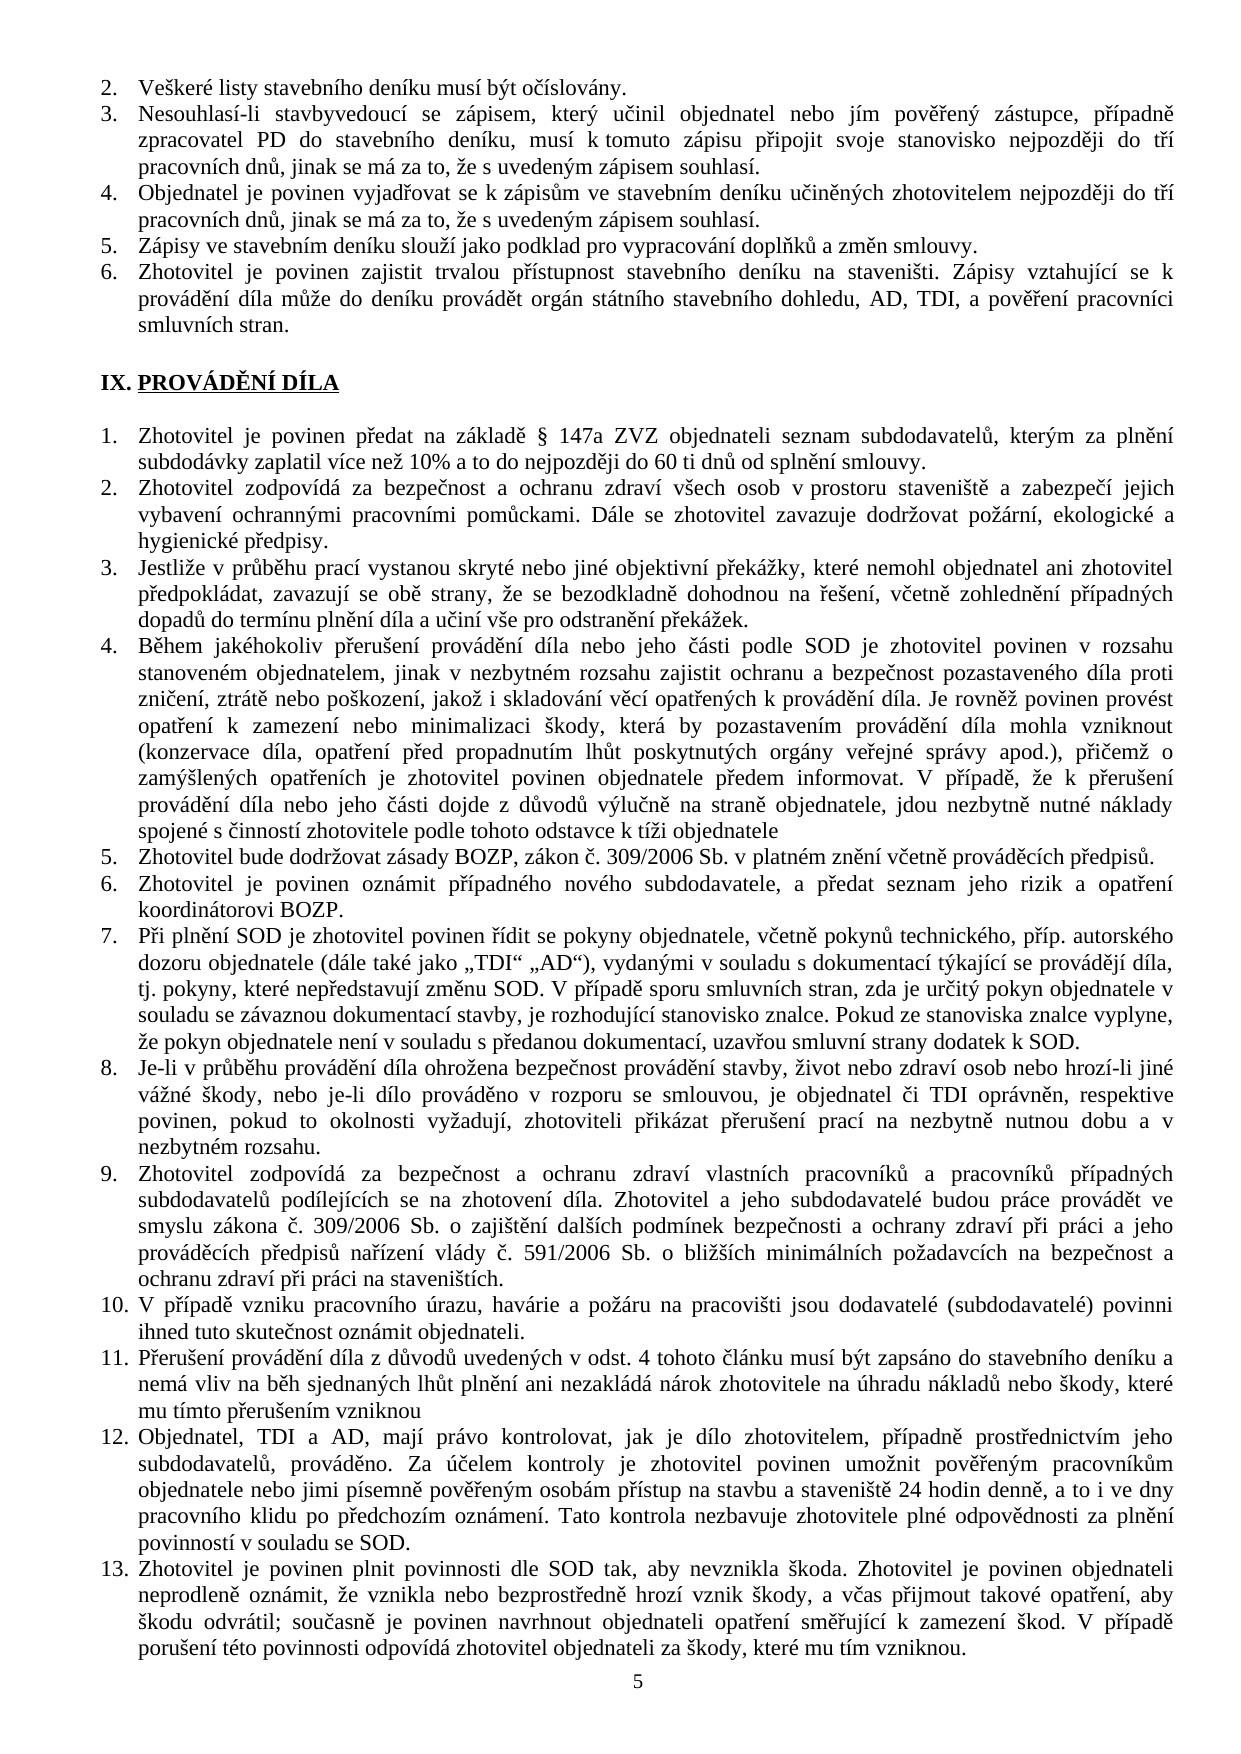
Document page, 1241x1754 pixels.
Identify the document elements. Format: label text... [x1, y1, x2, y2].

list Zhotovitel je povinen plnit povinnosti dle SOD tak, aby nevznikla škoda. Zhotovitel je povinen objednateli neprodleně oznámit, že vznikla nebo bezprostředně hrozí vznik škody, a včas přijmout takové opatření, aby škodu odvrátil; současně je povinen navrhnout objednateli opatření směřující k zamezení škod. V případě porušení této povinnosti odpovídá zhotovitel objednateli za škody, které mu tím vzniknou. [100, 1555, 1175, 1660]
list Zhotovitel je povinen oznámit případného nového subdodavatele, a předat seznam jeho rizik a opatření koordinátorovi BOZP. [100, 870, 1175, 922]
list Zápisy ve stavebním deníku slouží jako podklad pro vypracování doplňků a změn smlouvy. [100, 232, 1175, 258]
list Zhotovitel bude dodržovat zásady BOZP, zákon č. 309/2006 Sb. v platném znění včetně prováděcích předpisů. [100, 843, 1175, 870]
list Při plnění SOD je zhotovitel povinen řídit se pokyny objednatele, včetně pokynů technického, příp. autorského dozoru objednatele (dále také jako „TDI“ „AD“), vydanými v souladu s dokumentací týkající se provádějí díla, tj. pokyny, které nepředstavují změnu SOD. V případě sporu smluvních stran, zda je určitý pokyn objednatele v souladu se závaznou dokumentací stavby, je rozhodující stanovisko znalce. Pokud ze stanoviska znalce vyplyne, že pokyn objednatele není v souladu s předanou dokumentací, uzavřou smluvní strany dodatek k SOD. [100, 922, 1175, 1054]
list V případě vzniku pracovního úrazu, havárie a požáru na pracovišti jsou dodavatelé (subdodavatelé) povinni ihned tuto skutečnost oznámit objednateli. [100, 1291, 1175, 1344]
list Zhotovitel zodpovídá za bezpečnost a ochranu zdraví vlastních pracovníků a pracovníků případných subdodavatelů podílejících se na zhotovení díla. Zhotovitel a jeho subdodavatelé budou práce provádět ve smyslu zákona č. 309/2006 Sb. o zajištění dalších podmínek bezpečnosti a ochrany zdraví při práci a jeho prováděcích předpisů nařízení vlády č. 591/2006 Sb. o bližších minimálních požadavcích na bezpečnost a ochranu zdraví při práci na staveništích. [100, 1160, 1175, 1291]
list Nesouhlasí-li stavbyvedoucí se zápisem, který učinil objednatel nebo jím pověřený zástupce, případně zpracovatel PD do stavebního deníku, musí k tomuto zápisu připojit svoje stanovisko nejpozději do tří pracovních dnů, jinak se má za to, že s uvedeným zápisem souhlasí. [100, 100, 1175, 179]
list Zhotovitel je povinen zajistit trvalou přístupnost stavebního deníku na staveništi. Zápisy vztahující se k provádění díla může do deníku provádět orgán státního stavebního dohledu, AD, TDI, a pověření pracovníci smluvních stran. [100, 258, 1175, 337]
list Veškeré listy stavebního deníku musí být očíslovány. [100, 74, 1175, 100]
list Přerušení provádění díla z důvodů uvedených v odst. 4 tohoto článku musí být zapsáno do stavebního deníku a nemá vliv na běh sjednaných lhůt plnění ani nezakládá nárok zhotovitele na úhradu nákladů nebo škody, které mu tímto přerušením vzniknou [100, 1344, 1175, 1423]
list Zhotovitel je povinen předat na základě § 147a ZVZ objednateli seznam subdodavatelů, kterým za plnění subdodávky zaplatil více než 10% a to do nejpozději do 60 ti dnů od splnění smlouvy. [100, 422, 1175, 474]
list Zhotovitel zodpovídá za bezpečnost a ochranu zdraví všech osob v prostoru staveniště a zabezpečí jejich vybavení ochrannými pracovními pomůckami. Dále se zhotovitel zavazuje dodržovat požární, ekologické a hygienické předpisy. [100, 474, 1175, 553]
list Je-li v průběhu provádění díla ohrožena bezpečnost provádění stavby, život nebo zdraví osob nebo hrozí-li jiné vážné škody, nebo je-li dílo prováděno v rozporu se smlouvou, je objednatel či TDI oprávněn, respektive povinen, pokud to okolnosti vyžadují, zhotoviteli přikázat přerušení prací na nezbytně nutnou dobu a v nezbytném rozsahu. [100, 1054, 1175, 1160]
list Objednatel je povinen vyjadřovat se k zápisům ve stavebním deníku učiněných zhotovitelem nejpozději do tří pracovních dnů, jinak se má za to, že s uvedeným zápisem souhlasí. [100, 179, 1175, 232]
text IX. PROVÁDĚNÍ DÍLA [100, 369, 1175, 395]
list Objednatel, TDI a AD, mají právo kontrolovat, jak je dílo zhotovitelem, případně prostřednictvím jeho subdodavatelů, prováděno. Za účelem kontroly je zhotovitel povinen umožnit pověřeným pracovníkům objednatele nebo jimi písemně pověřeným osobám přístup na stavbu a staveniště 24 hodin denně, a to i ve dny pracovního klidu po předchozím oznámení. Tato kontrola nezbavuje zhotovitele plné odpovědnosti za plnění povinností v souladu se SOD. [100, 1423, 1175, 1555]
list Během jakéhokoliv přerušení provádění díla nebo jeho části podle SOD je zhotovitel povinen v rozsahu stanoveném objednatelem, jinak v nezbytném rozsahu zajistit ochranu a bezpečnost pozastaveného díla proti zničení, ztrátě nebo poškození, jakož i skladování věcí opatřených k provádění díla. Je rovněž povinen provést opatření k zamezení nebo minimalizaci škody, která by pozastavením provádění díla mohla vzniknout (konzervace díla, opatření před propadnutím lhůt poskytnutých orgány veřejné správy apod.), přičemž o zamýšlených opatřeních je zhotovitel povinen objednatele předem informovat. V případě, že k přerušení provádění díla nebo jeho části dojde z důvodů výlučně na straně objednatele, jdou nezbytně nutné náklady spojené s činností zhotovitele podle tohoto odstavce k tíži objednatele [100, 633, 1175, 843]
list Jestliže v průběhu prací vystanou skryté nebo jiné objektivní překážky, které nemohl objednatel ani zhotovitel předpokládat, zavazují se obě strany, že se bezodkladně dohodnou na řešení, včetně zohlednění případných dopadů do termínu plnění díla a učiní vše pro odstranění překážek. [100, 553, 1175, 633]
